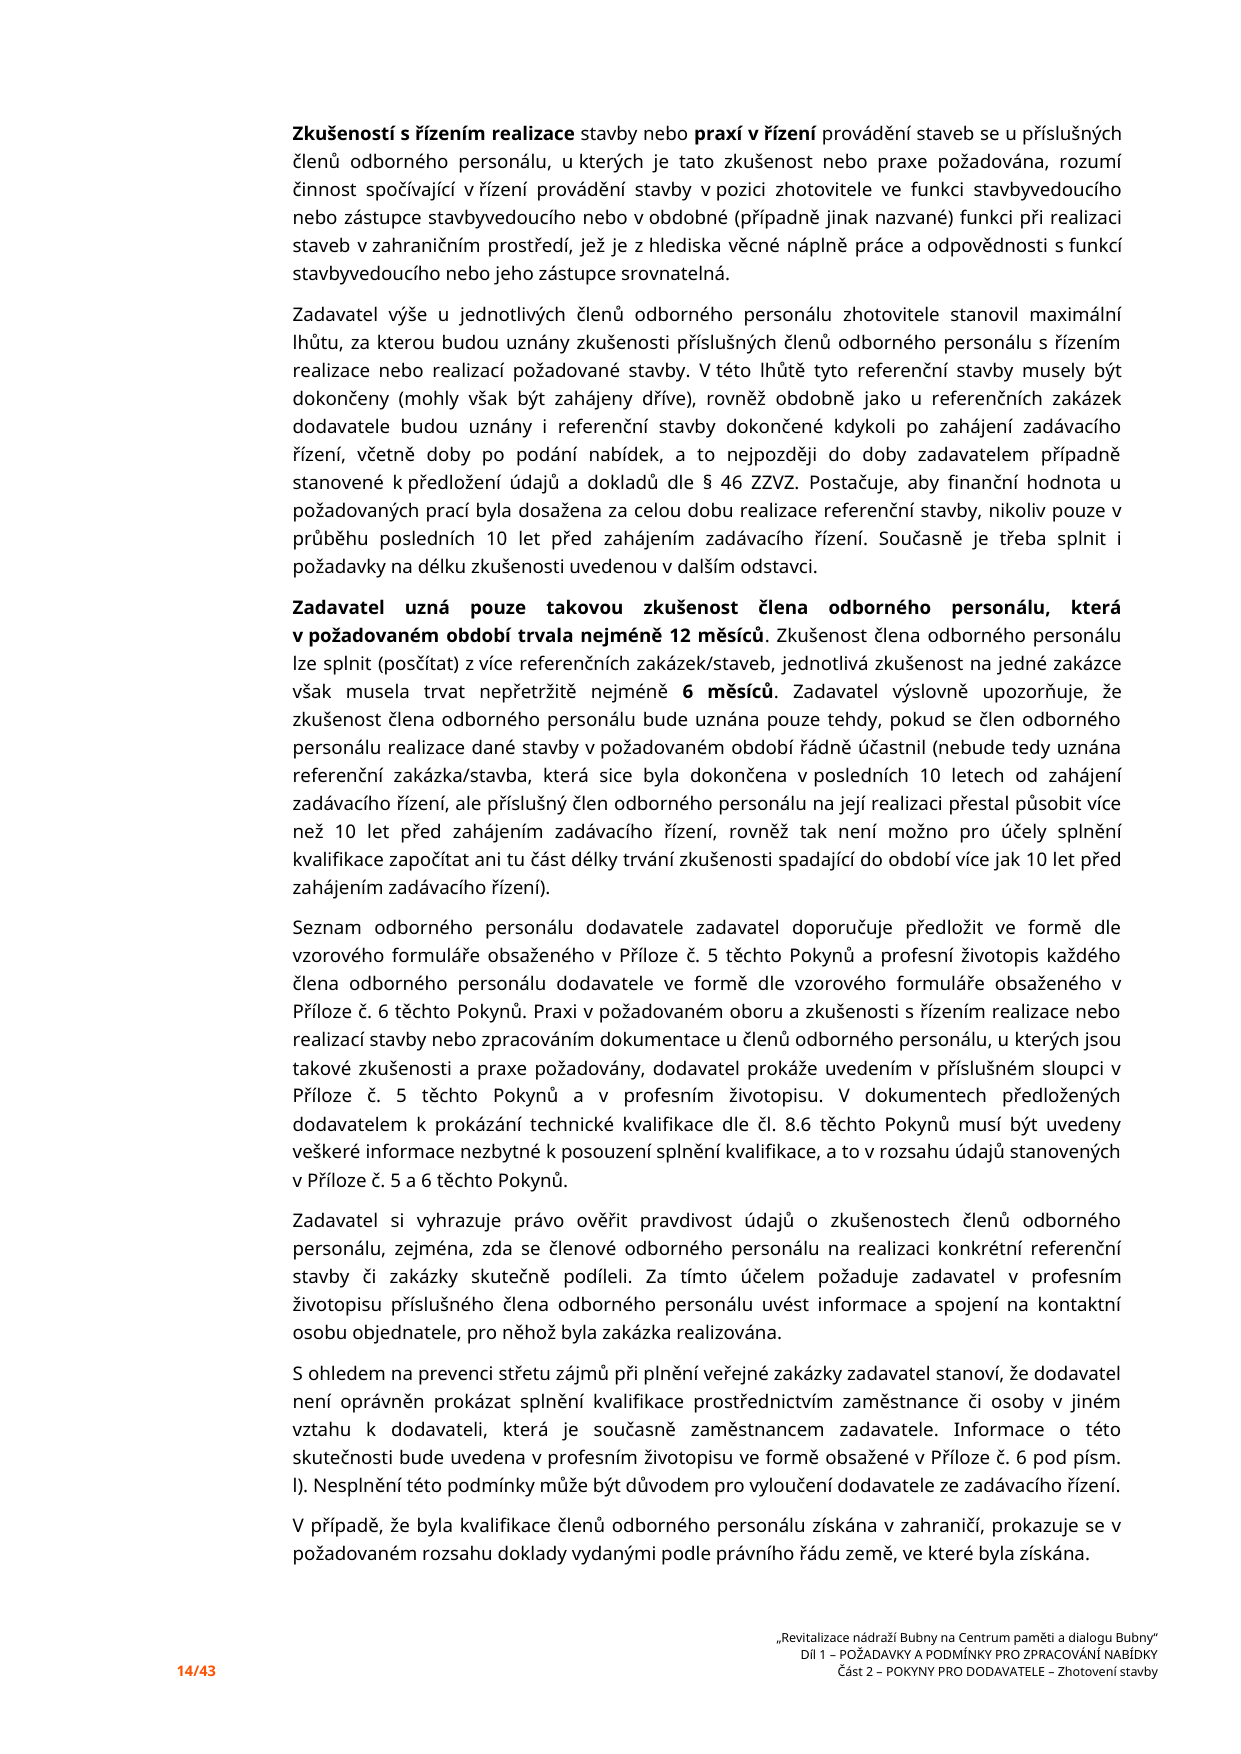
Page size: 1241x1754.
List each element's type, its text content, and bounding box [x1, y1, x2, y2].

text Zadavatel uzná pouze takovou zkušenost člena odborného personálu, která v požadovaném období trvala nejméně 12 měsíců. Zkušenost člena odborného personálu lze splnit (posčítat) z více referenčních zakázek/staveb, jednotlivá zkušenost na jedné zakázce však musela trvat nepřetržitě nejméně 6 měsíců. Zadavatel výslovně upozorňuje, že zkušenost člena odborného personálu bude uznána pouze tehdy, pokud se člen odborného personálu realizace dané stavby v požadovaném období řádně účastnil (nebude tedy uznána referenční zakázka/stavba, která sice byla dokončena v posledních 10 letech od zahájení zadávacího řízení, ale příslušný člen odborného personálu na její realizaci přestal působit více než 10 let před zahájením zadávacího řízení, rovněž tak není možno pro účely splnění kvalifikace započítat ani tu část délky trvání zkušenosti spadající do období více jak 10 let před zahájením zadávacího řízení). [292, 594, 1122, 900]
text V případě, že byla kvalifikace členů odborného personálu získána v zahraničí, prokazuje se v požadovaném rozsahu doklady vydanými podle právního řádu země, ve které byla získána. [292, 1513, 1122, 1566]
text Zadavatel si vyhrazuje právo ověřit pravdivost údajů o zkušenostech členů odborného personálu, zejména, zda se členové odborného personálu na realizaci konkrétní referenční stavby či zakázky skutečně podíleli. Za tímto účelem požaduje zadavatel v profesním životopisu příslušného člena odborného personálu uvést informace a spojení na kontaktní osobu objednatele, pro něhož byla zakázka realizována. [292, 1207, 1122, 1345]
text Zkušeností s řízením realizace stavby nebo praxí v řízení provádění staveb se u příslušných členů odborného personálu, u kterých je tato zkušenost nebo praxe požadována, rozumí činnost spočívající v řízení provádění stavby v pozici zhotovitele ve funkci stavbyvedoucího nebo zástupce stavbyvedoucího nebo v obdobné (případně jinak nazvané) funkci při realizaci staveb v zahraničním prostředí, jež je z hlediska věcné náplně práce a odpovědnosti s funkcí stavbyvedoucího nebo jeho zástupce srovnatelná. [292, 121, 1122, 286]
text Seznam odborného personálu dodavatele zadavatel doporučuje předložit ve formě dle vzorového formuláře obsaženého v Příloze č. 5 těchto Pokynů a profesní životopis každého člena odborného personálu dodavatele ve formě dle vzorového formuláře obsaženého v Příloze č. 6 těchto Pokynů. Praxi v požadovaném oboru a zkušenosti s řízením realizace nebo realizací stavby nebo zpracováním dokumentace u členů odborného personálu, u kterých jsou takové zkušenosti a praxe požadovány, dodavatel prokáže uvedením v příslušném sloupci v Příloze č. 5 těchto Pokynů a v profesním životopisu. V dokumentech předložených dodavatelem k prokázání technické kvalifikace dle čl. 8.6 těchto Pokynů musí být uvedeny veškeré informace nezbytné k posouzení splnění kvalifikace, a to v rozsahu údajů stanovených v Příloze č. 5 a 6 těchto Pokynů. [292, 915, 1122, 1192]
text S ohledem na prevenci střetu zájmů při plnění veřejné zakázky zadavatel stanoví, že dodavatel není oprávněn prokázat splnění kvalifikace prostřednictvím zaměstnance či osoby v jiném vztahu k dodavateli, která je současně zaměstnancem zadavatele. Informace o této skutečnosti bude uvedena v profesním životopisu ve formě obsažené v Příloze č. 6 pod písm. l). Nesplnění této podmínky může být důvodem pro vyloučení dodavatele ze zadávacího řízení. [292, 1360, 1122, 1498]
text Zadavatel výše u jednotlivých členů odborného personálu zhotovitele stanovil maximální lhůtu, za kterou budou uznány zkušenosti příslušných členů odborného personálu s řízením realizace nebo realizací požadované stavby. V této lhůtě tyto referenční stavby musely být dokončeny (mohly však být zahájeny dříve), rovněž obdobně jako u referenčních zakázek dodavatele budou uznány i referenční stavby dokončené kdykoli po zahájení zadávacího řízení, včetně doby po podání nabídek, a to nejpozději do doby zadavatelem případně stanovené k předložení údajů a dokladů dle § 46 ZZVZ. Postačuje, aby finanční hodnota u požadovaných prací byla dosažena za celou dobu realizace referenční stavby, nikoliv pouze v průběhu posledních 10 let před zahájením zadávacího řízení. Současně je třeba splnit i požadavky na délku zkušenosti uvedenou v dalším odstavci. [292, 301, 1122, 579]
